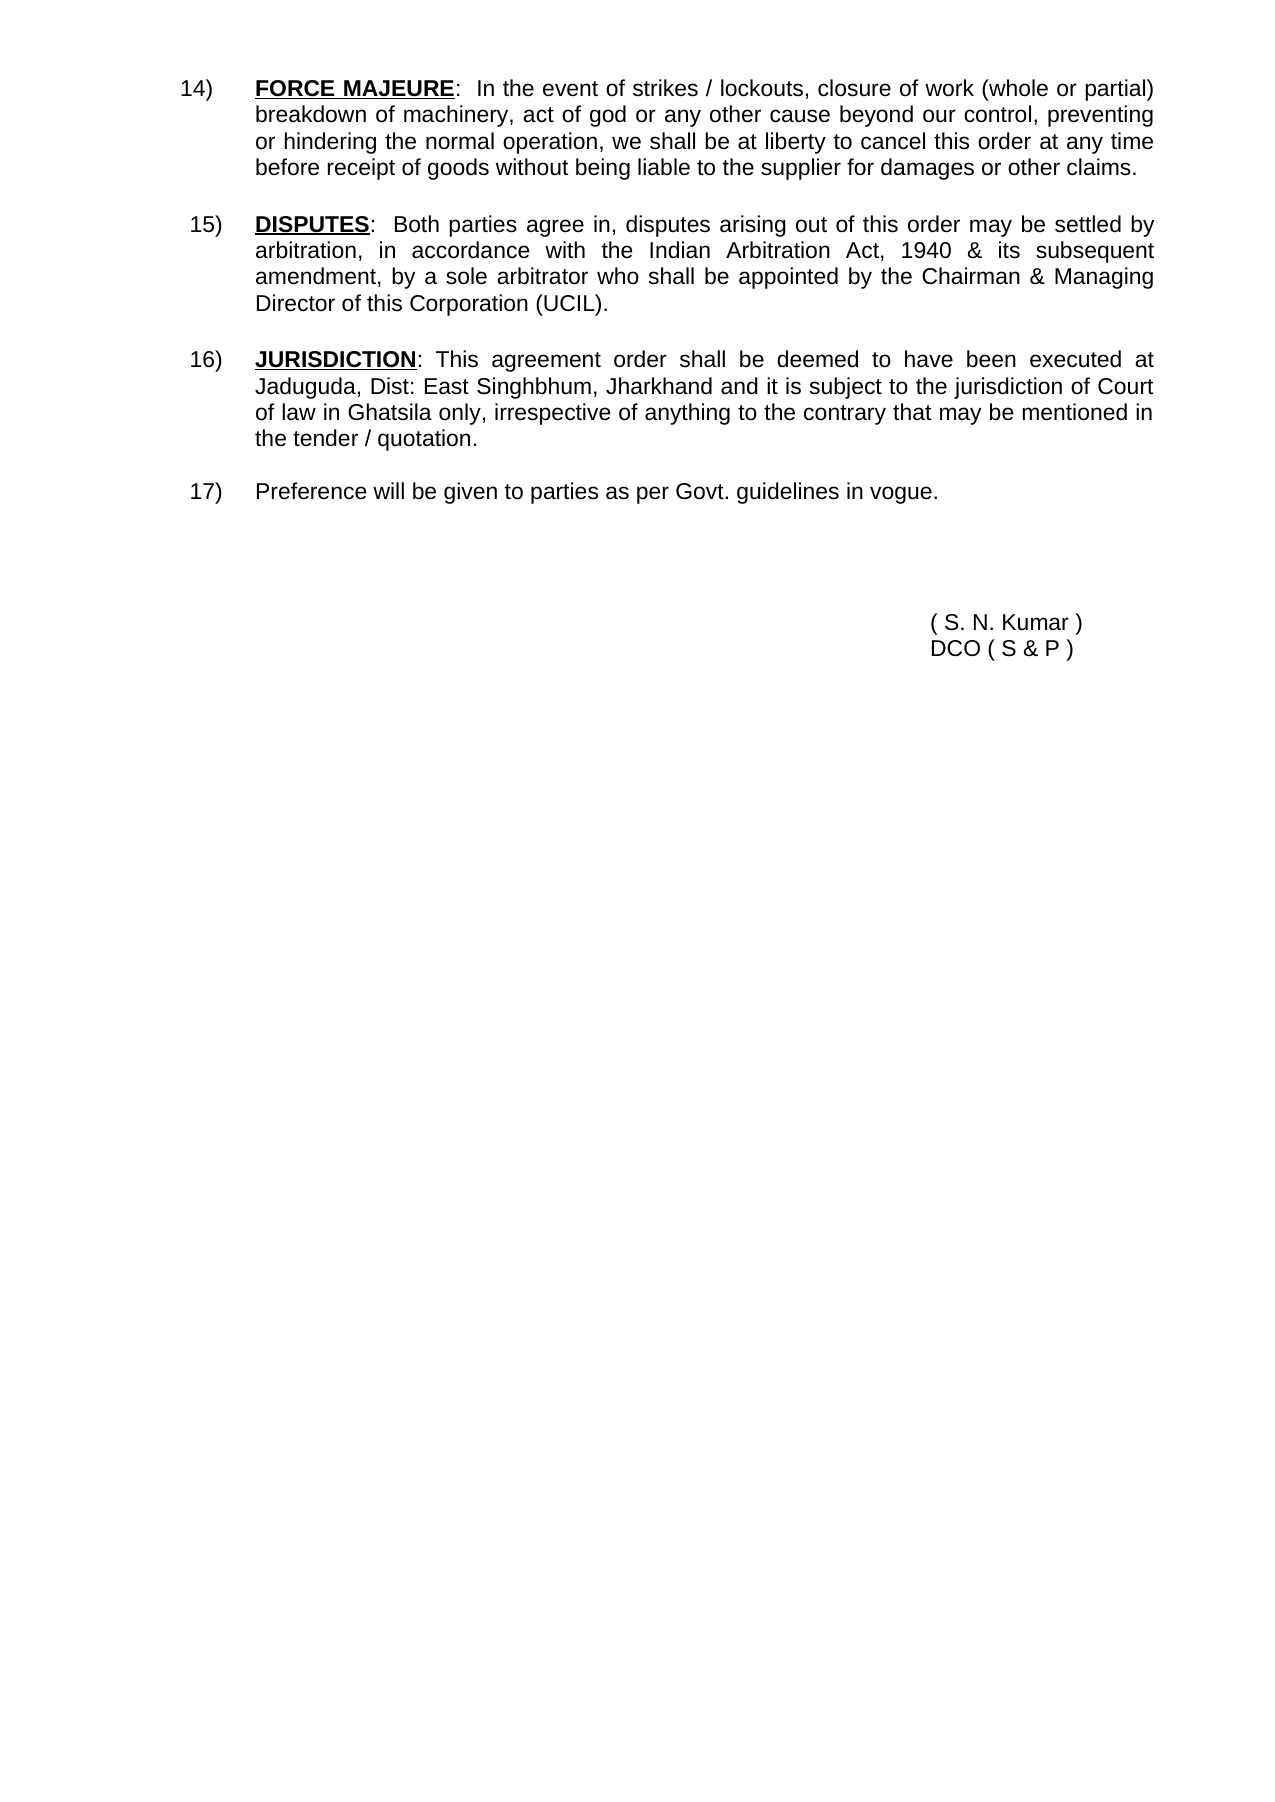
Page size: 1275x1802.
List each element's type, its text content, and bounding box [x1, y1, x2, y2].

list DISPUTES: Both parties agree in, disputes arising out of this order may be settled by arbitration, in accordance with the Indian Arbitration Act, 1940 & its subsequent amendment, by a sole arbitrator who shall be appointed by the Chairman & Managing Director of this Corporation (UCIL). [189, 211, 1155, 316]
list Preference will be given to parties as per Govt. guidelines in vogue. [189, 478, 1155, 504]
text DCO ( S & P ) [930, 635, 1155, 661]
text ( S. N. Kumar ) [930, 608, 1155, 635]
list FORCE MAJEURE: In the event of strikes / lockouts, closure of work (whole or partial) breakdown of machinery, act of god or any other cause beyond our control, preventing or hindering the normal operation, we shall be at liberty to cancel this order at any time before receipt of goods without being liable to the supplier for damages or other claims. [180, 75, 1155, 180]
list JURISDICTION: This agreement order shall be deemed to have been executed at Jaduguda, Dist: East Singhbhum, Jharkhand and it is subject to the jurisdiction of Court of law in Ghatsila only, irrespective of anything to the contrary that may be mentioned in the tender / quotation. [189, 346, 1155, 452]
